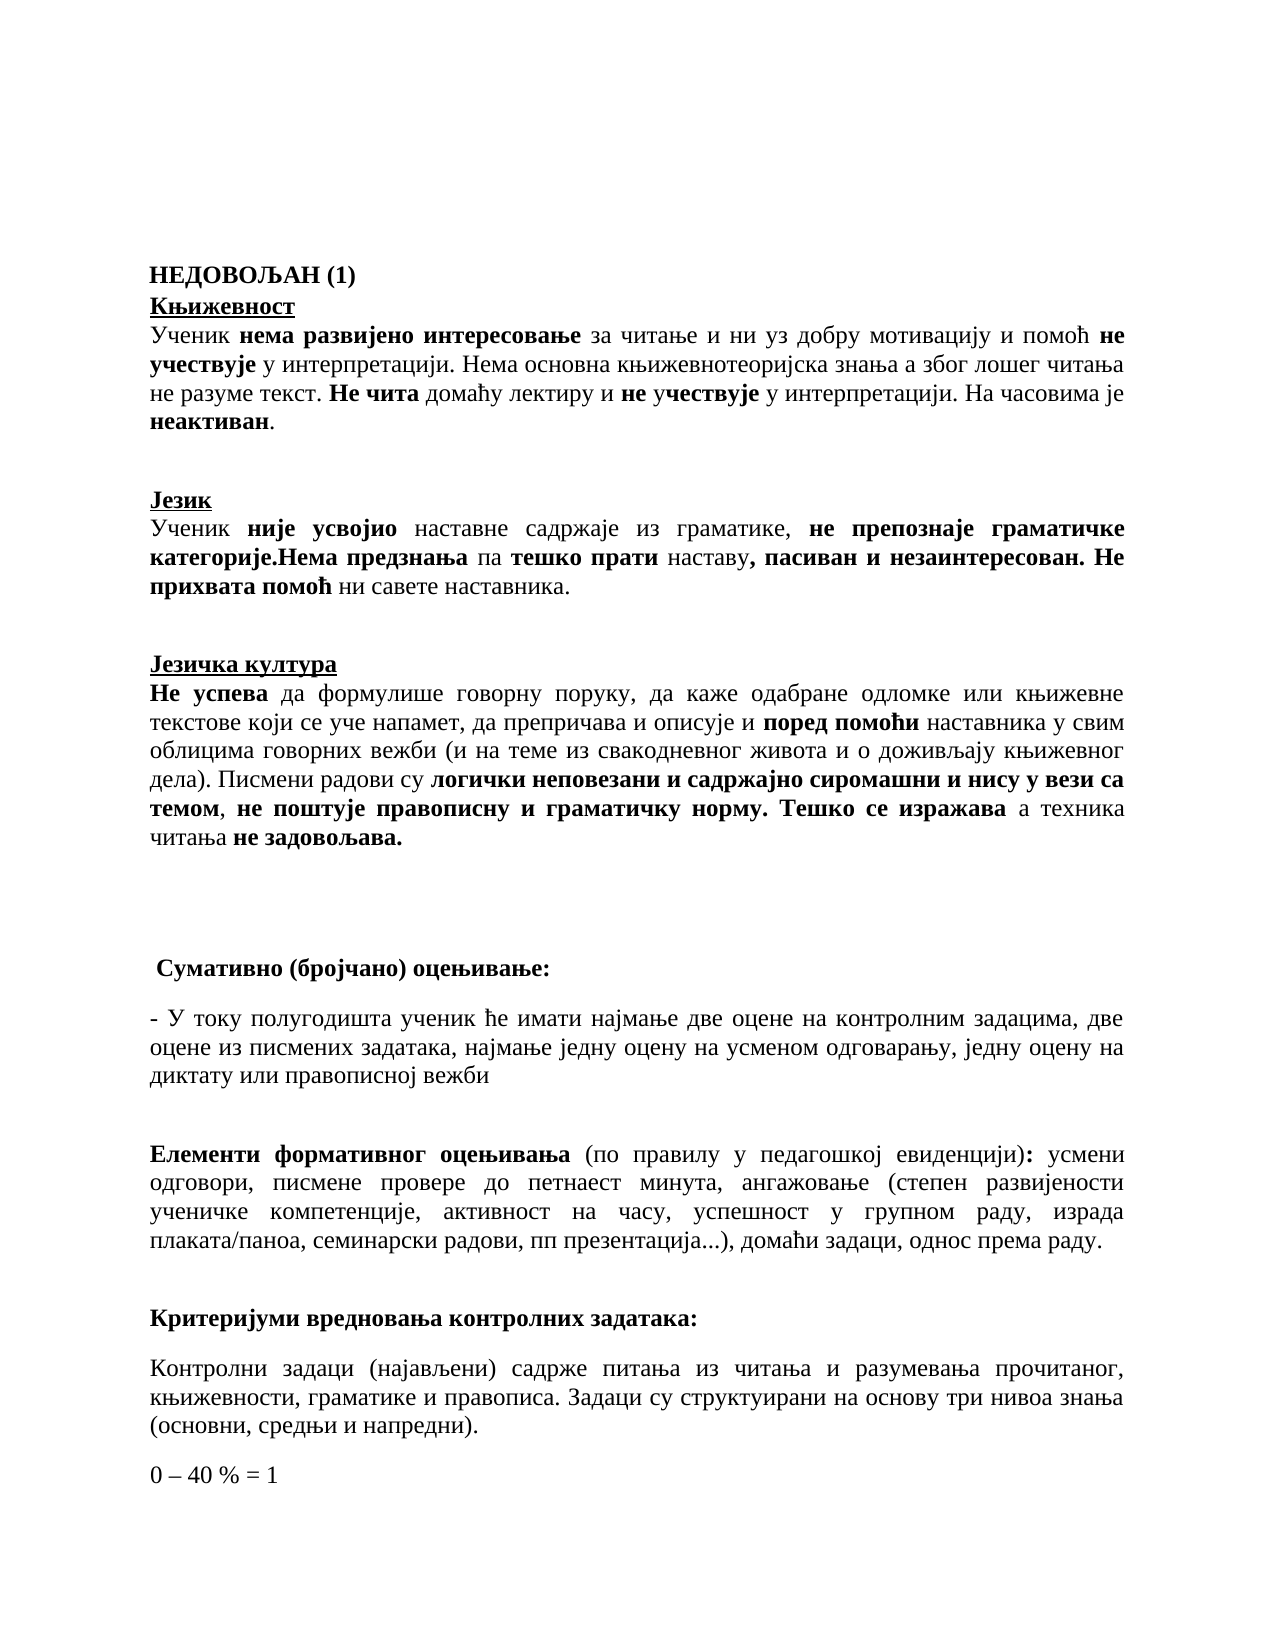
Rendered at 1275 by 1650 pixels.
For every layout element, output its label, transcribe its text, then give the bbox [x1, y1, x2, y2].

text Ученик нема развијено интересовање за читање и ни уз добру мотивацију и помоћ не учествује у интерпретацији. Нема основна књижевнотеоријска знања а због лошег читања не разуме текст. Не чита домаћу лектиру и не учествује у интерпретацији. На часовима је неактиван. [149, 320, 1125, 435]
text Сумативно (бројчано) оцењивање: [149, 953, 1125, 982]
text Критеријуми вредновања контролних задатака: [149, 1303, 1125, 1332]
text - У току полугодишта ученик ће имати најмање две оцене на контролним задацима, две оцене из писмених задатака, најмање једну оцену на усменом одговарању, једну оцену на диктату или правописној вежби [149, 1003, 1125, 1089]
text Језичка култура [149, 649, 1125, 678]
text Не успева да формулише говорну поруку, да каже одабране одломке или књижевне текстове који се уче напамет, да препричава и описује и поред помоћи наставника у свим облицима говорних вежби (и на теме из свакодневног живота и о доживљају књижевног дела). Писмени радови су логички неповезани и садржајно сиромашни и нису у вези са темом, не поштује правописну и граматичку норму. Тешко се изражава а техника читања не задовољава. [149, 678, 1125, 851]
text 0 – 40 % = 1 [150, 1460, 1125, 1489]
text Језик [149, 485, 1125, 513]
text Елементи формативног оцењивања (по правилу у педагошкој евиденцији): усмени одговори, писмене провере до петнаест минута, ангажовање (степен развијености ученичке компетенције, активност на часу, успешност у групном раду, израда плаката/паноа, семинарски радови, пп презентација...), домаћи задаци, однос према раду. [149, 1139, 1125, 1254]
text Књижевност [149, 291, 1125, 320]
text Контролни задаци (најављени) садрже питања из читања и разумевања прочитаног, књижевности, граматике и правописа. Задаци су структуирани на основу три нивоа знања (основни, средњи и напредни). [149, 1353, 1125, 1439]
text Ученик није усвојио наставне садржаје из граматике, не препознаје граматичке категорије.Нема предзнања па тешко прати наставу, пасиван и незаинтересован. Не прихвата помоћ ни савете наставника. [149, 513, 1125, 600]
text НЕДОВОЉАН (1) [149, 261, 1125, 289]
